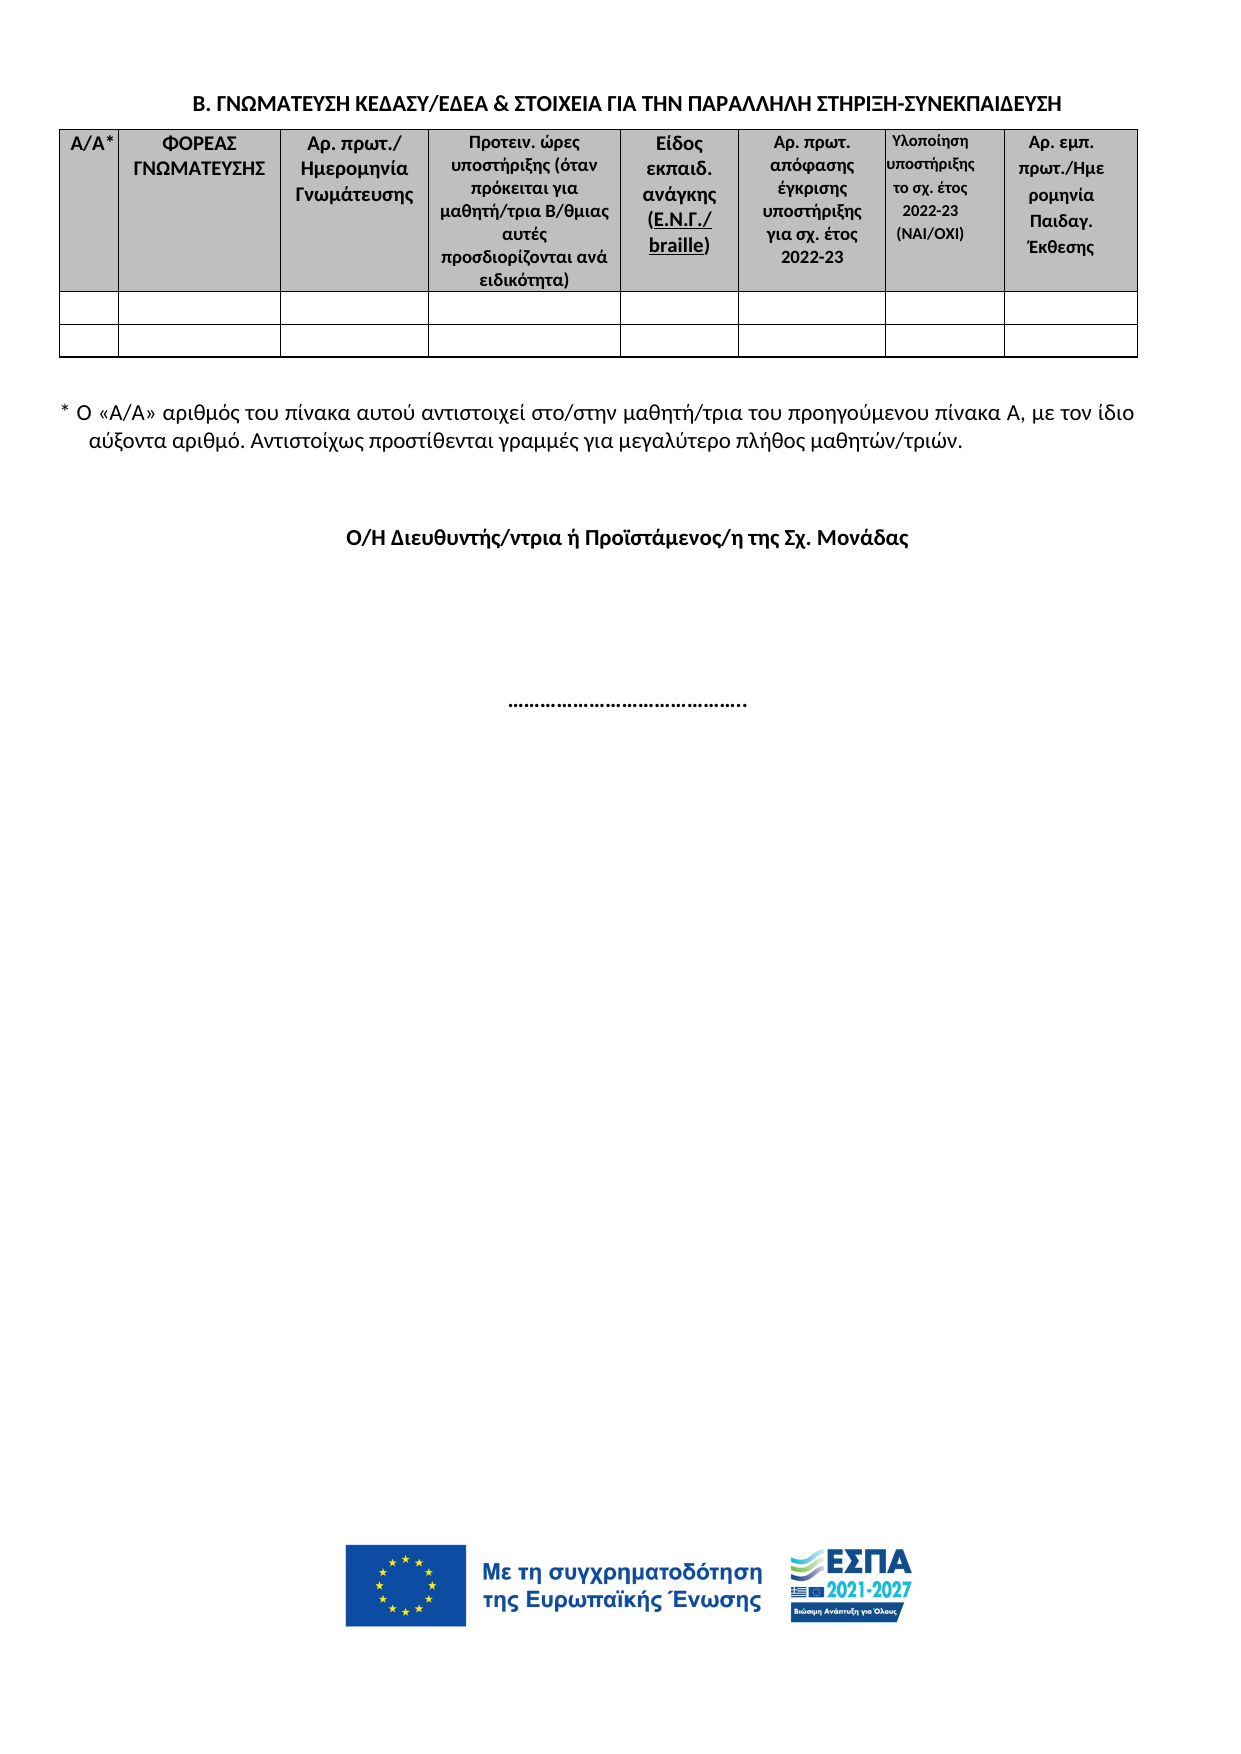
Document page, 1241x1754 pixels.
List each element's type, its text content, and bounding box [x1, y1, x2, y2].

table_cell [621, 325, 738, 356]
table_cell [429, 292, 620, 323]
table_cell [429, 325, 620, 356]
table_cell [739, 325, 885, 356]
table_header Υλοποίηση υποστήριξης το σχ. έτος 2022-23 (ΝΑΙ/ΟΧΙ) [886, 130, 1004, 291]
table_cell [1005, 292, 1137, 323]
table_cell [60, 292, 118, 323]
table_cell [119, 325, 280, 356]
table_header ΦΟΡΕΑΣ ΓΝΩΜΑΤΕΥΣΗΣ [119, 130, 280, 291]
table_cell [60, 325, 118, 356]
table_cell [281, 325, 428, 356]
table_header Α/Α* [60, 130, 118, 291]
table_cell [281, 292, 428, 323]
picture [313, 1513, 942, 1659]
table_cell [621, 292, 738, 323]
table_cell [886, 325, 1004, 356]
table_cell [119, 292, 280, 323]
table_cell [739, 292, 885, 323]
table_header Προτειν. ώρες υποστήριξης (όταν πρόκειται για μαθητή/τρια Β/θμιας αυτές προσδιορίζονται ανά ειδικότητα) [429, 130, 620, 291]
table_header Αρ. εμπ. πρωτ./Ημερομηνία Παιδαγ. Έκθεσης [1005, 130, 1137, 291]
table_cell [886, 292, 1004, 323]
text …………………………………….. [118, 685, 1137, 713]
table_cell [1005, 325, 1137, 356]
table_header Είδος εκπαιδ. ανάγκης (Ε.Ν.Γ./ braille) [621, 130, 738, 291]
table_header Αρ. πρωτ. απόφασης έγκρισης υποστήριξης για σχ. έτος 2022-23 [739, 130, 885, 291]
text Β. ΓΝΩΜΑΤΕΥΣΗ ΚΕΔΑΣΥ/ΕΔΕΑ & ΣΤΟΙΧΕΙΑ ΓΙΑ ΤΗΝ ΠΑΡΑΛΛΗΛΗ ΣΤΗΡΙΞΗ-ΣΥΝΕΚΠΑΙΔΕΥΣΗ [118, 89, 1137, 117]
text * Ο «Α/Α» αριθμός του πίνακα αυτού αντιστοιχεί στο/στην μαθητή/τρια του προηγούμενου πίνακα Α, με τον ίδιο αύξοντα αριθμό. Αντιστοίχως προστίθενται γραμμές για μεγαλύτερο πλήθος μαθητών/τριών. [59, 398, 1137, 454]
text Ο/Η Διευθυντής/ντρια ή Προϊστάμενος/η της Σχ. Μονάδας [118, 523, 1137, 551]
table_header Αρ. πρωτ./ Ημερομηνία Γνωμάτευσης [281, 130, 428, 291]
